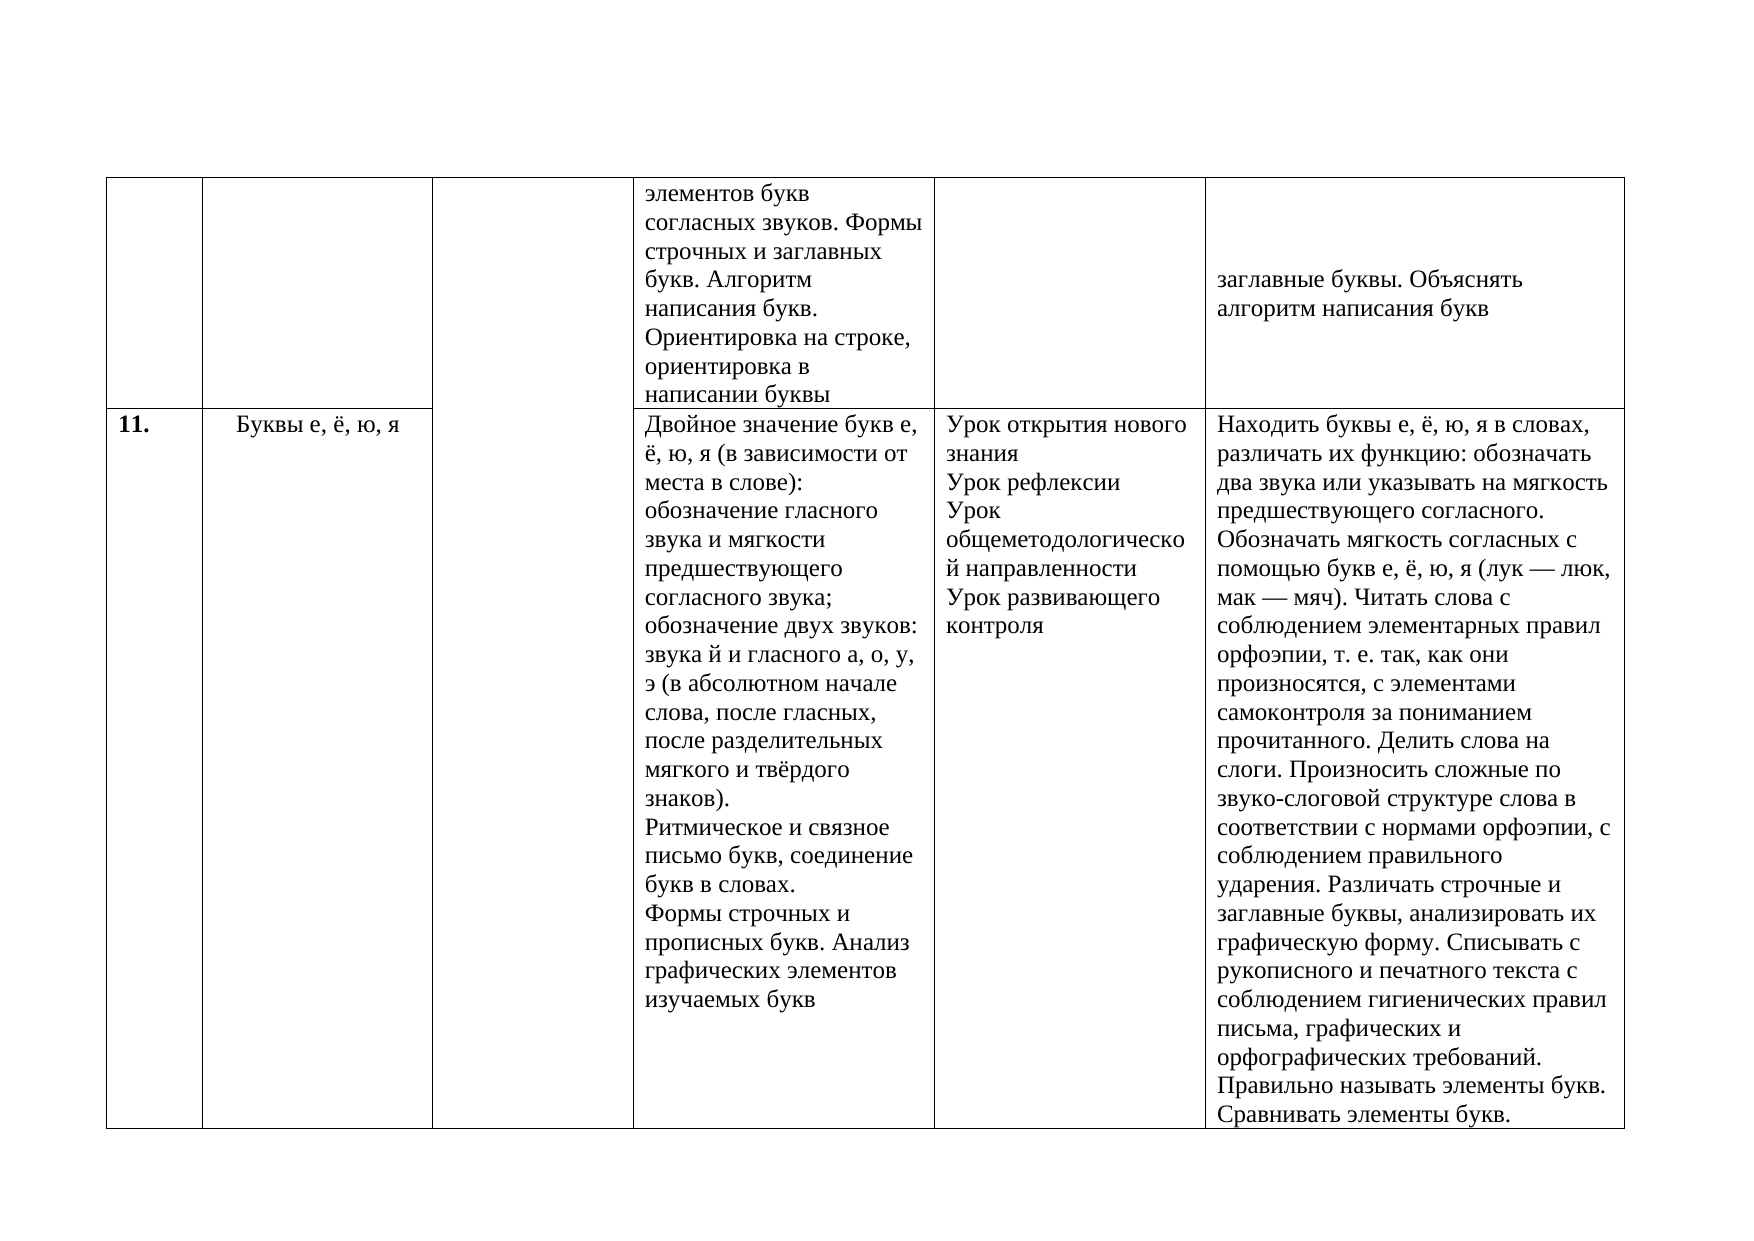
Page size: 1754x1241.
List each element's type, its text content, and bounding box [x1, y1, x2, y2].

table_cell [935, 409, 1205, 1128]
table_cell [1206, 409, 1624, 1128]
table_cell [1206, 178, 1624, 408]
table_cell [634, 409, 934, 1128]
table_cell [634, 178, 934, 408]
table_cell Буквы е, ё, ю, я [203, 409, 432, 1128]
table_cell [203, 178, 432, 408]
table_cell [107, 178, 202, 408]
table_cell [935, 178, 1205, 408]
table_cell [107, 409, 202, 1128]
